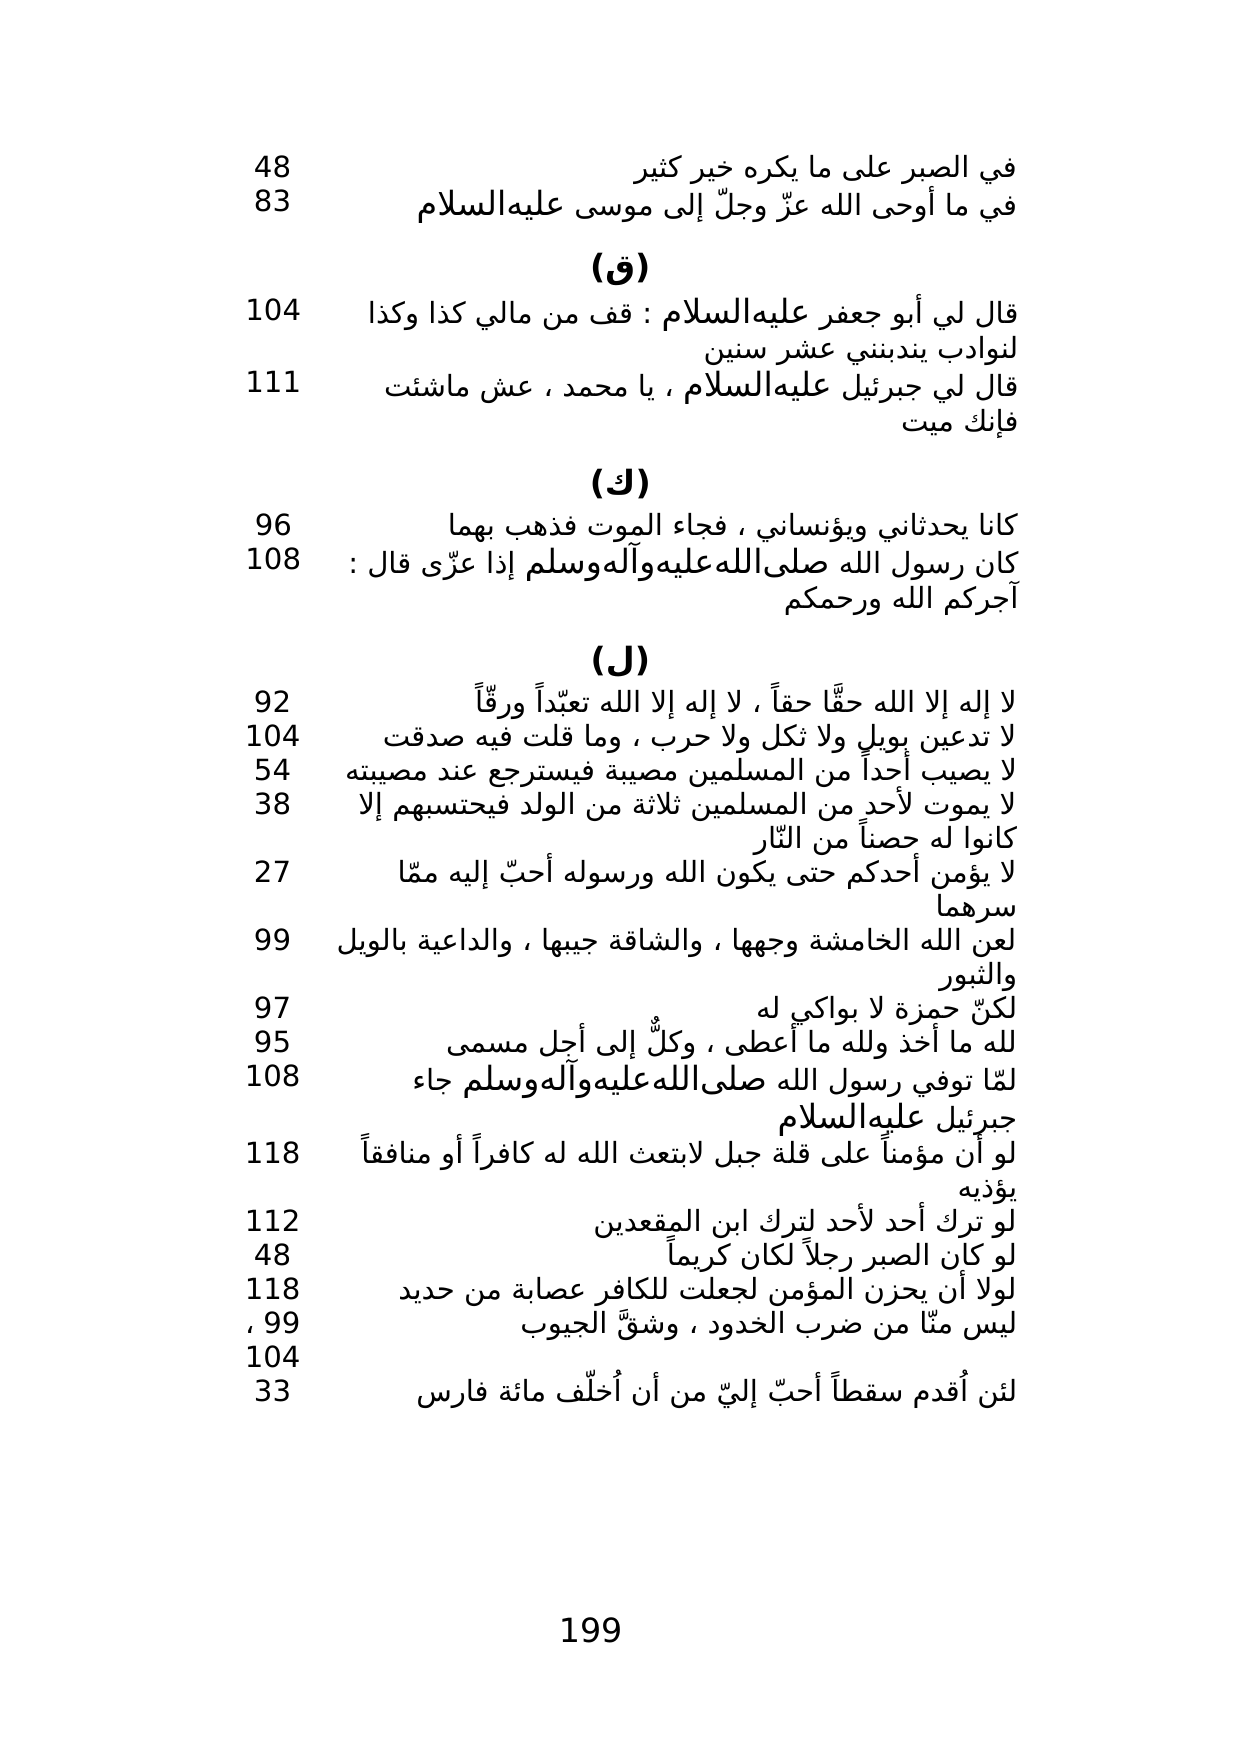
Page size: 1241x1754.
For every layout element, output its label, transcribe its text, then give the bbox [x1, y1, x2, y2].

text (ق) [237, 248, 1003, 287]
table_header لا إله إلا الله حقَّا حقاً ، لا إله إلا الله تعبّداً ورقّاً [320, 686, 1028, 719]
table_cell 27 [226, 855, 319, 923]
table_header 92 [226, 686, 319, 719]
table_header 96 [226, 509, 321, 543]
table_cell 83 [226, 184, 319, 223]
table_cell لئن اُقدم سقطاً أحبّ إليّ من أن اُخلّف مائة فارس [320, 1375, 1028, 1408]
table_cell لا يموت لأحد من المسلمين ثلاثة من الولد فيحتسبهم إلا كانوا له حصناً من النّار [320, 788, 1028, 855]
table_cell 54 [226, 754, 319, 787]
table_header 104 [226, 293, 321, 366]
table_cell لله ما أخذ ولله ما أعطى ، وكلٌّ إلى أجل مسمى [320, 1025, 1028, 1059]
table_cell لو أن مؤمناً على قلة جبل لابتعث الله له كافراً أو منافقاً يؤذيه [320, 1137, 1028, 1205]
text (ك) [237, 463, 1003, 502]
table_cell لولا أن يحزن المؤمن لجعلت للكافر عصابة من حديد [320, 1273, 1028, 1307]
table_cell لا تدعين بويل ولا ثكل ولا حرب ، وما قلت فيه صدقت [320, 720, 1028, 753]
table_cell لا يصيب أحداً من المسلمين مصيبة فيسترجع عند مصيبته [320, 754, 1028, 787]
table_cell 111 [226, 366, 321, 438]
table_header في الصبر على ما يكره خير كثير [320, 150, 1028, 184]
table_cell 99 [226, 923, 319, 991]
table_cell 118 [226, 1273, 319, 1307]
text (ل) [237, 640, 1003, 679]
table_cell 112 [226, 1205, 319, 1239]
table_cell 48 [226, 1239, 319, 1273]
table_header 48 [226, 150, 319, 184]
table_cell 108 [226, 1059, 319, 1137]
table_cell 108 [226, 543, 321, 615]
table_cell 95 [226, 1025, 319, 1059]
table_header كانا يحدثاني ويؤنساني ، فجاء الموت فذهب بهما [321, 509, 1030, 543]
table_cell 118 [226, 1137, 319, 1205]
table_cell لو كان الصبر رجلاً لكان كريماً [320, 1239, 1028, 1273]
table_cell 99 ، 104 [226, 1307, 319, 1374]
table_cell 97 [226, 991, 319, 1025]
table_cell لعن الله الخامشة وجهها ، والشاقة جيبها ، والداعية بالويل والثبور [320, 923, 1028, 991]
table_cell 104 [226, 720, 319, 753]
table_cell لو ترك أحد لأحد لترك ابن المقعدين [320, 1205, 1028, 1239]
table_header قال لي أبو جعفر عليه‌السلام : قف من مالي كذا وكذا لنوادب يندبنني عشر سنين [321, 293, 1030, 366]
table_cell كان رسول الله صلى‌الله‌عليه‌وآله‌وسلم إذا عزّى قال : آجركم الله ورحمكم [321, 543, 1030, 615]
table_cell ليس منّا من ضرب الخدود ، وشقَّ الجيوب [320, 1307, 1028, 1374]
table_cell لمّا توفي رسول الله صلى‌الله‌عليه‌وآله‌وسلم جاء جبرئيل عليه‌السلام [320, 1059, 1028, 1137]
table_cell لا يؤمن أحدكم حتى يكون الله ورسوله أحبّ إليه ممّا سرهما [320, 855, 1028, 923]
table_cell قال لي جبرئيل عليه‌السلام ، يا محمد ، عش ماشئت فإنك ميت [321, 366, 1030, 438]
table_cell 33 [226, 1375, 319, 1408]
table_cell لكنّ حمزة لا بواكي له [320, 991, 1028, 1025]
table_cell في ما أوحى الله عزّ وجلّ إلى موسى عليه‌السلام [320, 184, 1028, 223]
table_cell 38 [226, 788, 319, 855]
